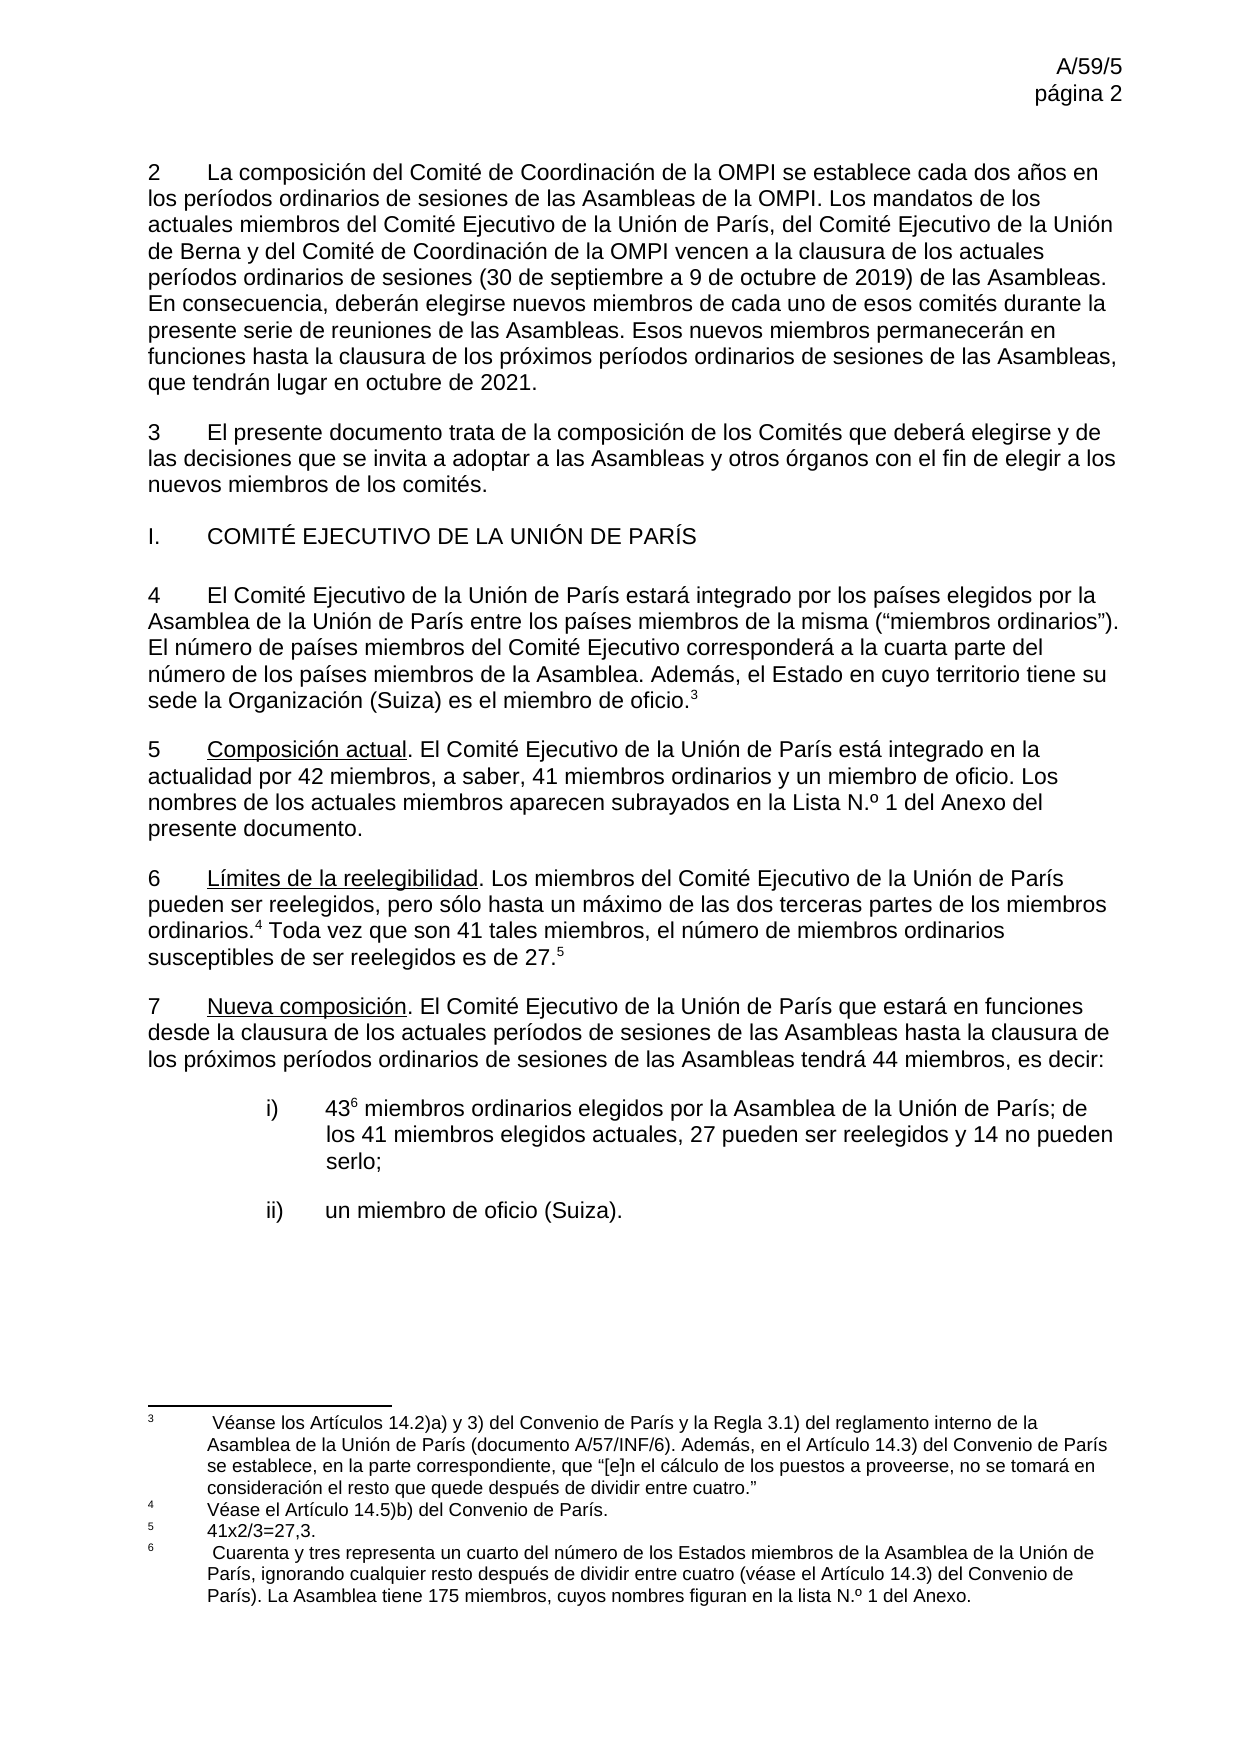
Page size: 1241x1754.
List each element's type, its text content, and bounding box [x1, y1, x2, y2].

text Nueva composición. El Comité Ejecutivo de la Unión de París que estará en funciones desde la clausura de los actuales períodos de sesiones de las Asambleas hasta la clausura de los próximos períodos ordinarios de sesiones de las Asambleas tendrá 44 miembros, es decir: [148, 993, 1122, 1072]
text El Comité Ejecutivo de la Unión de París estará integrado por los países elegidos por la Asamblea de la Unión de París entre los países miembros de la misma (“miembros ordinarios”). El número de países miembros del Comité Ejecutivo corresponderá a la cuarta parte del número de los países miembros de la Asamblea. Además, el Estado en cuyo territorio tiene su sede la Organización (Suiza) es el miembro de oficio. [148, 582, 1122, 713]
list 43 miembros ordinarios elegidos por la Asamblea de la Unión de París; de los 41 miembros elegidos actuales, 27 pueden ser reelegidos y 14 no pueden serlo; [266, 1095, 1122, 1174]
text La composición del Comité de Coordinación de la OMPI se establece cada dos años en los períodos ordinarios de sesiones de las Asambleas de la OMPI. Los mandatos de los actuales miembros del Comité Ejecutivo de la Unión de París, del Comité Ejecutivo de la Unión de Berna y del Comité de Coordinación de la OMPI vencen a la clausura de los actuales períodos ordinarios de sesiones (30 de septiembre a 9 de octubre de 2019) de las Asambleas. En consecuencia, deberán elegirse nuevos miembros de cada uno de esos comités durante la presente serie de reuniones de las Asambleas. Esos nuevos miembros permanecerán en funciones hasta la clausura de los próximos períodos ordinarios de sesiones de las Asambleas, que tendrán lugar en octubre de 2021. [148, 158, 1122, 396]
text I. COMITÉ EJECUTIVO DE LA UNIÓN DE PARÍS [148, 523, 1122, 549]
list un miembro de oficio (Suiza). [266, 1197, 1122, 1223]
text Composición actual. El Comité Ejecutivo de la Unión de París está integrado en la actualidad por 42 miembros, a saber, 41 miembros ordinarios y un miembro de oficio. Los nombres de los actuales miembros aparecen subrayados en la Lista N.º 1 del Anexo del presente documento. [148, 736, 1122, 842]
text Límites de la reelegibilidad. Los miembros del Comité Ejecutivo de la Unión de París pueden ser reelegidos, pero sólo hasta un máximo de las dos terceras partes de los miembros ordinarios. Toda vez que son 41 tales miembros, el número de miembros ordinarios susceptibles de ser reelegidos es de 27. [148, 865, 1122, 970]
text El presente documento trata de la composición de los Comités que deberá elegirse y de las decisiones que se invita a adoptar a las Asambleas y otros órganos con el fin de elegir a los nuevos miembros de los comités. [148, 419, 1122, 498]
